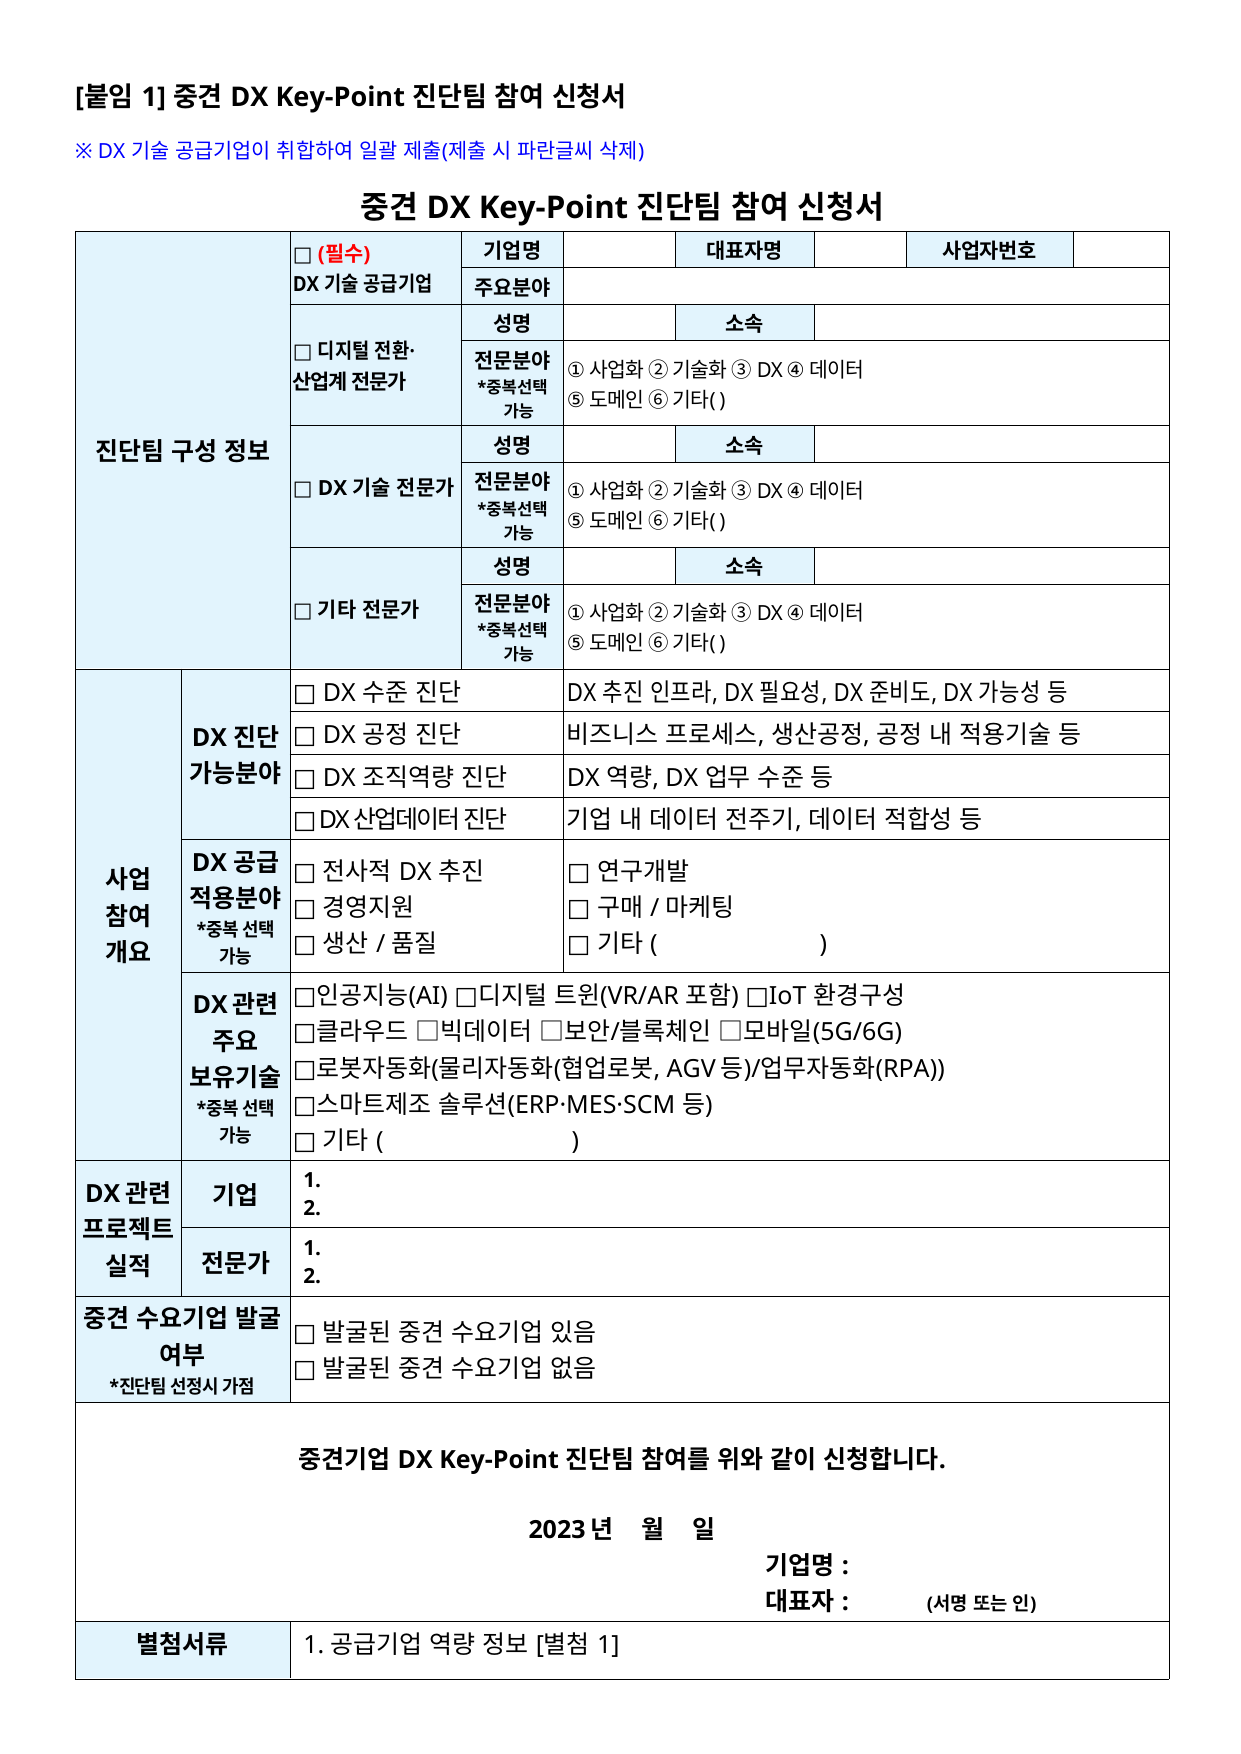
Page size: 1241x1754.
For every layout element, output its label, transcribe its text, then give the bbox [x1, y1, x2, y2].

table_cell 전문분야 *중복선택 가능 [462, 463, 563, 547]
table_cell [815, 232, 906, 267]
table_cell 주요분야 [462, 268, 563, 304]
table_cell 별첨서류 [76, 1622, 290, 1678]
table_cell 성명 [462, 305, 563, 340]
table_cell ① 사업화 ② 기술화 ③ DX ④ 데이터 ⑤ 도메인 ⑥ 기타( ) [564, 585, 1169, 668]
table_cell □인공지능(AI) □디지털 트윈(VR/AR 포함) □IoT 환경구성 □클라우드 □빅데이터 □보안/블록체인 □모바일(5G/6G) □로봇자동화(물리자동화(협업로봇, AGV등)/업무자동화(RPA)) □스마트제조 솔루션(ERP·MES·SCM 등) □ 기타 ( ) [291, 973, 1169, 1160]
table_cell [564, 232, 675, 267]
table_cell [564, 305, 675, 340]
table_cell [564, 426, 675, 462]
table_cell 비즈니스 프로세스, 생산공정, 공정 내 적용기술 등 [564, 712, 1169, 754]
table_cell 사업자번호 [907, 232, 1073, 267]
table_cell 사업 참여 개요 [76, 670, 181, 1160]
table_cell DX관련 주요 보유기술 *중복 선택 가능 [182, 973, 290, 1160]
table_cell ① 사업화 ② 기술화 ③ DX ④ 데이터 ⑤ 도메인 ⑥ 기타( ) [564, 341, 1169, 425]
table_cell DX 공급 적용분야 *중복 선택 가능 [182, 840, 290, 972]
table_cell [815, 548, 1169, 583]
table_cell [1074, 232, 1169, 267]
table_cell 기업명 [462, 232, 563, 267]
table_cell ① 사업화 ② 기술화 ③ DX ④ 데이터 ⑤ 도메인 ⑥ 기타( ) [564, 463, 1169, 547]
table_cell 1. 2. [291, 1161, 1169, 1226]
table_cell [815, 305, 1169, 340]
table_cell 소속 [676, 426, 814, 462]
table_cell DX 역량, DX 업무 수준 등 [564, 755, 1169, 796]
table_cell □ DX 수준 진단 [291, 670, 563, 711]
table_cell 전문분야 *중복선택 가능 [462, 341, 563, 425]
table_cell 중견 수요기업 발굴 여부 *진단팀 선정시 가점 [76, 1297, 290, 1402]
table_cell □ DX 산업데이터 진단 [291, 798, 563, 839]
table_cell 소속 [676, 548, 814, 583]
table_cell 성명 [462, 426, 563, 462]
text ※ DX 기술 공급기업이 취합하여 일괄 제출(제출 시 파란글씨 삭제) [75, 134, 1165, 164]
table_cell 진단팀 구성 정보 [76, 232, 290, 668]
table_cell □ 디지털 전환· 산업계 전문가 [291, 305, 461, 425]
table_cell [564, 548, 675, 583]
table_cell □ DX 공정 진단 [291, 712, 563, 754]
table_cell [291, 1622, 1169, 1678]
table_cell 중견기업 DX Key-Point 진단팀 참여를 위와 같이 신청합니다. 2023년 월 일 기업명 : 대표자 : (서명 또는 인) [76, 1403, 1169, 1621]
table_cell 소속 [676, 305, 814, 340]
table_cell 기업 내 데이터 전주기, 데이터 적합성 등 [564, 798, 1169, 839]
table_cell [564, 268, 1169, 304]
table_cell □ 기타 전문가 [291, 548, 461, 668]
table_header 중견 DX Key-Point 진단팀 참여 신청서 [75, 180, 1169, 231]
table_cell 성명 [462, 548, 563, 583]
table_cell DX관련 프로젝트 실적 [76, 1161, 181, 1296]
table_cell □ 연구개발 □ 구매 / 마케팅 □ 기타 ( ) [564, 840, 1169, 972]
table_cell □ 발굴된 중견 수요기업 있음 □ 발굴된 중견 수요기업 없음 [291, 1297, 1169, 1402]
table_cell □ 전사적 DX 추진 □ 경영지원 □ 생산 / 품질 [291, 840, 563, 972]
table_cell DX 진단 가능분야 [182, 670, 290, 839]
text [붙임 1] 중견 DX Key-Point 진단팀 참여 신청서 [75, 75, 1165, 114]
table_cell 1. 2. [291, 1228, 1169, 1296]
table_cell □ DX 조직역량 진단 [291, 755, 563, 796]
table_cell 전문가 [182, 1228, 290, 1296]
table_cell [815, 426, 1169, 462]
table_cell DX 추진 인프라, DX 필요성, DX 준비도, DX 가능성 등 [564, 670, 1169, 711]
table_cell □ DX 기술 전문가 [291, 426, 461, 547]
table_cell □ (필수) DX 기술 공급기업 [291, 232, 461, 304]
table_cell 기업 [182, 1161, 290, 1226]
table_cell 대표자명 [676, 232, 814, 267]
table_cell 전문분야 *중복선택 가능 [462, 585, 563, 668]
